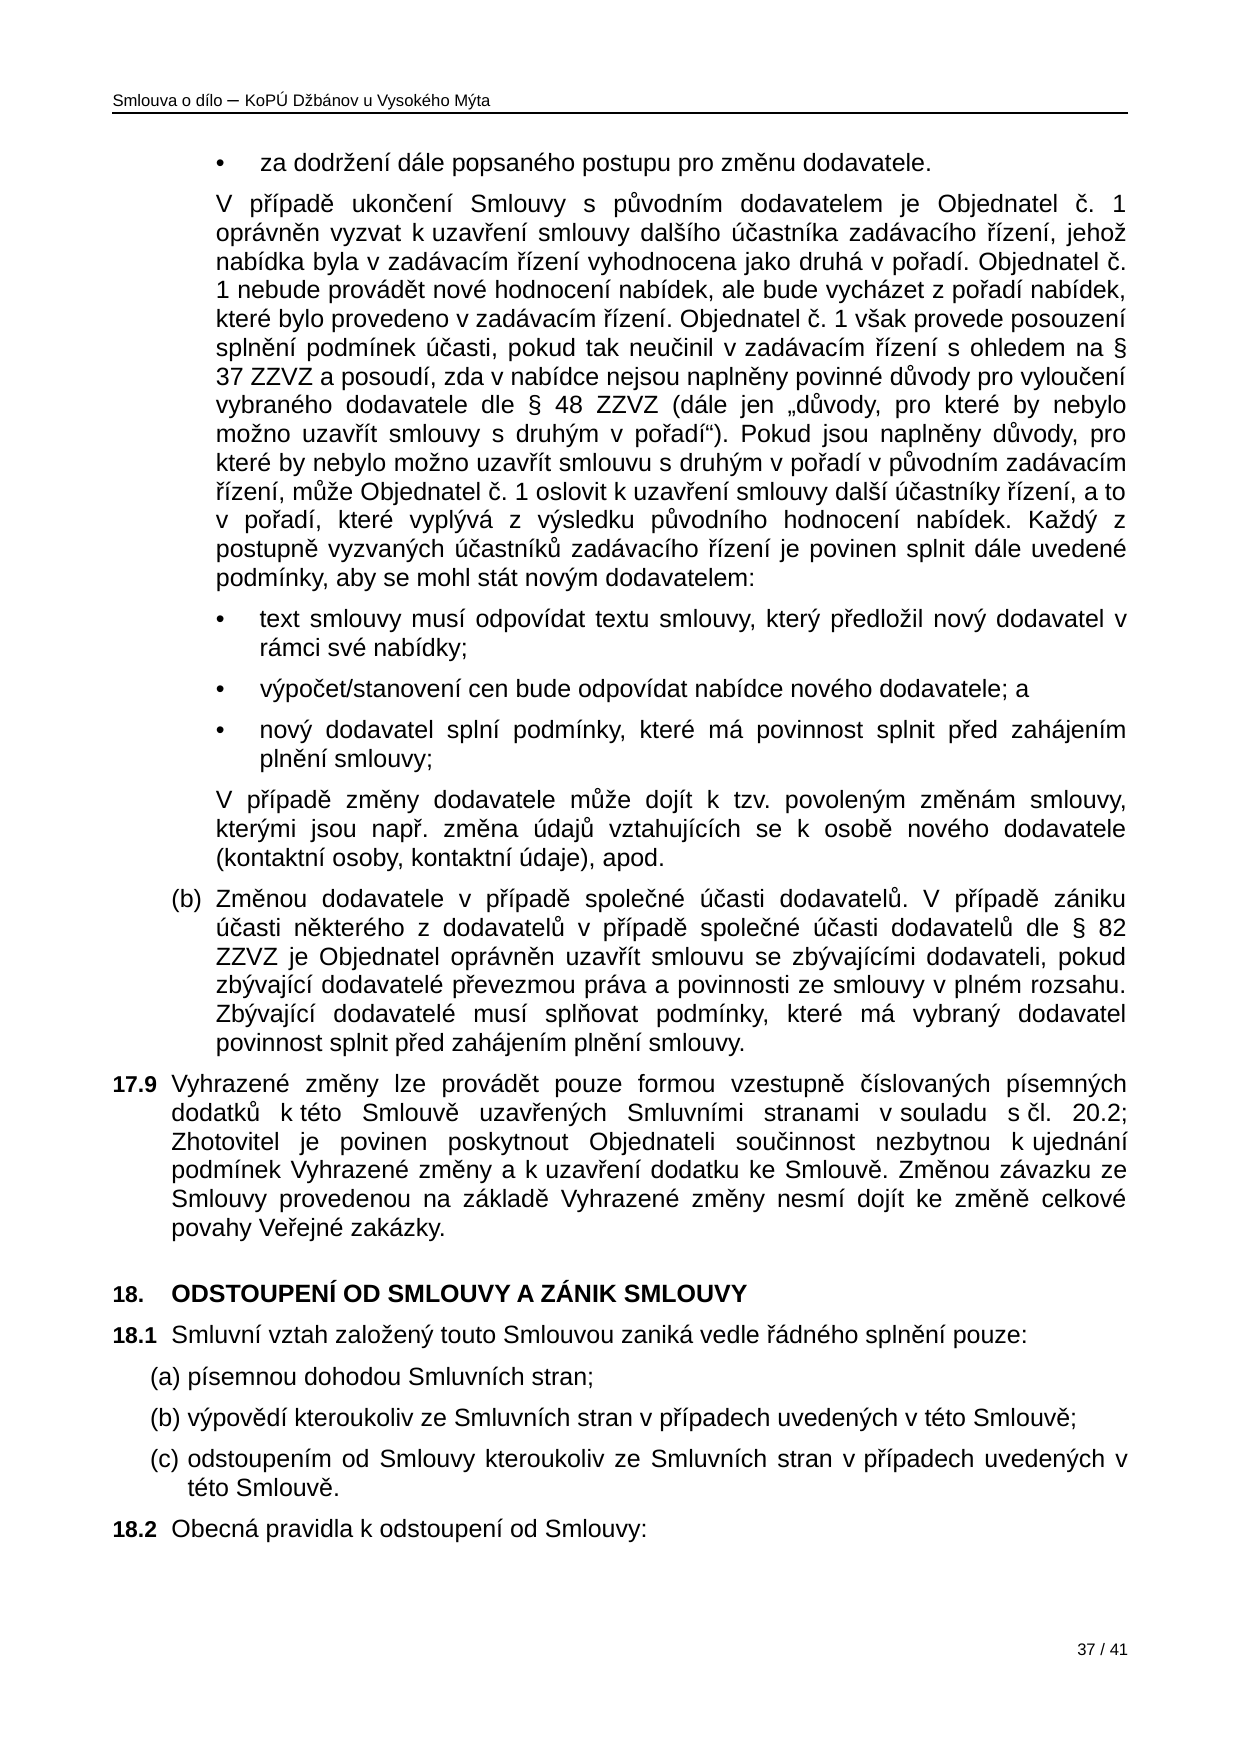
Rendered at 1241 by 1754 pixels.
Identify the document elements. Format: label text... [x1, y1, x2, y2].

text Vyhrazené změny lze provádět pouze formou vzestupně číslovaných písemných dodatků k této Smlouvě uzavřených Smluvními stranami v souladu s čl. 20.2; Zhotovitel je povinen poskytnout Objednateli součinnost nezbytnou k ujednání podmínek Vyhrazené změny a k uzavření dodatku ke Smlouvě. Změnou závazku ze Smlouvy provedenou na základě Vyhrazené změny nesmí dojít ke změně celkové povahy Veřejné zakázky. [112, 1069, 1128, 1241]
list Změnou dodavatele v případě společné účasti dodavatelů. V případě zániku účasti některého z dodavatelů v případě společné účasti dodavatelů dle § 82 ZZVZ je Objednatel oprávněn uzavřít smlouvu se zbývajícími dodavateli, pokud zbývající dodavatelé převezmou práva a povinnosti ze smlouvy v plném rozsahu. Zbývající dodavatelé musí splňovat podmínky, které má vybraný dodavatel povinnost splnit před zahájením plnění smlouvy. [171, 884, 1128, 1056]
text • nový dodavatel splní podmínky, které má povinnost splnit před zahájením plnění smlouvy; [216, 715, 1128, 773]
text Smluvní vztah založený touto Smlouvou zaniká vedle řádného splnění pouze: [112, 1320, 1128, 1349]
text V případě ukončení Smlouvy s původním dodavatelem je Objednatel č. 1 oprávněn vyzvat k uzavření smlouvy dalšího účastníka zadávacího řízení, jehož nabídka byla v zadávacím řízení vyhodnocena jako druhá v pořadí. Objednatel č. 1 nebude provádět nové hodnocení nabídek, ale bude vycházet z pořadí nabídek, které bylo provedeno v zadávacím řízení. Objednatel č. 1 však provede posouzení splnění podmínek účasti, pokud tak neučinil v zadávacím řízení s ohledem na § 37 ZZVZ a posoudí, zda v nabídce nejsou naplněny povinné důvody pro vyloučení vybraného dodavatele dle § 48 ZZVZ (dále jen „důvody, pro které by nebylo možno uzavřít smlouvy s druhým v pořadí“). Pokud jsou naplněny důvody, pro které by nebylo možno uzavřít smlouvu s druhým v pořadí v původním zadávacím řízení, může Objednatel č. 1 oslovit k uzavření smlouvy další účastníky řízení, a to v pořadí, které vyplývá z výsledku původního hodnocení nabídek. Každý z postupně vyzvaných účastníků zadávacího řízení je povinen splnit dále uvedené podmínky, aby se mohl stát novým dodavatelem: [216, 189, 1128, 591]
text Obecná pravidla k odstoupení od Smlouvy: [112, 1514, 1128, 1543]
list odstoupením od Smlouvy kteroukoliv ze Smluvních stran v případech uvedených v této Smlouvě. [150, 1444, 1128, 1501]
text • text smlouvy musí odpovídat textu smlouvy, který předložil nový dodavatel v rámci své nabídky; [216, 604, 1128, 661]
text • za dodržení dále popsaného postupu pro změnu dodavatele. [216, 148, 1128, 176]
list písemnou dohodou Smluvních stran; [150, 1361, 1128, 1390]
text V případě změny dodavatele může dojít k tzv. povoleným změnám smlouvy, kterými jsou např. změna údajů vztahujících se k osobě nového dodavatele (kontaktní osoby, kontaktní údaje), apod. [216, 785, 1128, 871]
list výpovědí kteroukoliv ze Smluvních stran v případech uvedených v této Smlouvě; [150, 1403, 1128, 1431]
text ODSTOUPENÍ OD SMLOUVY a zánik smlouvy [112, 1279, 1128, 1308]
text • výpočet/stanovení cen bude odpovídat nabídce nového dodavatele; a [216, 674, 1128, 703]
